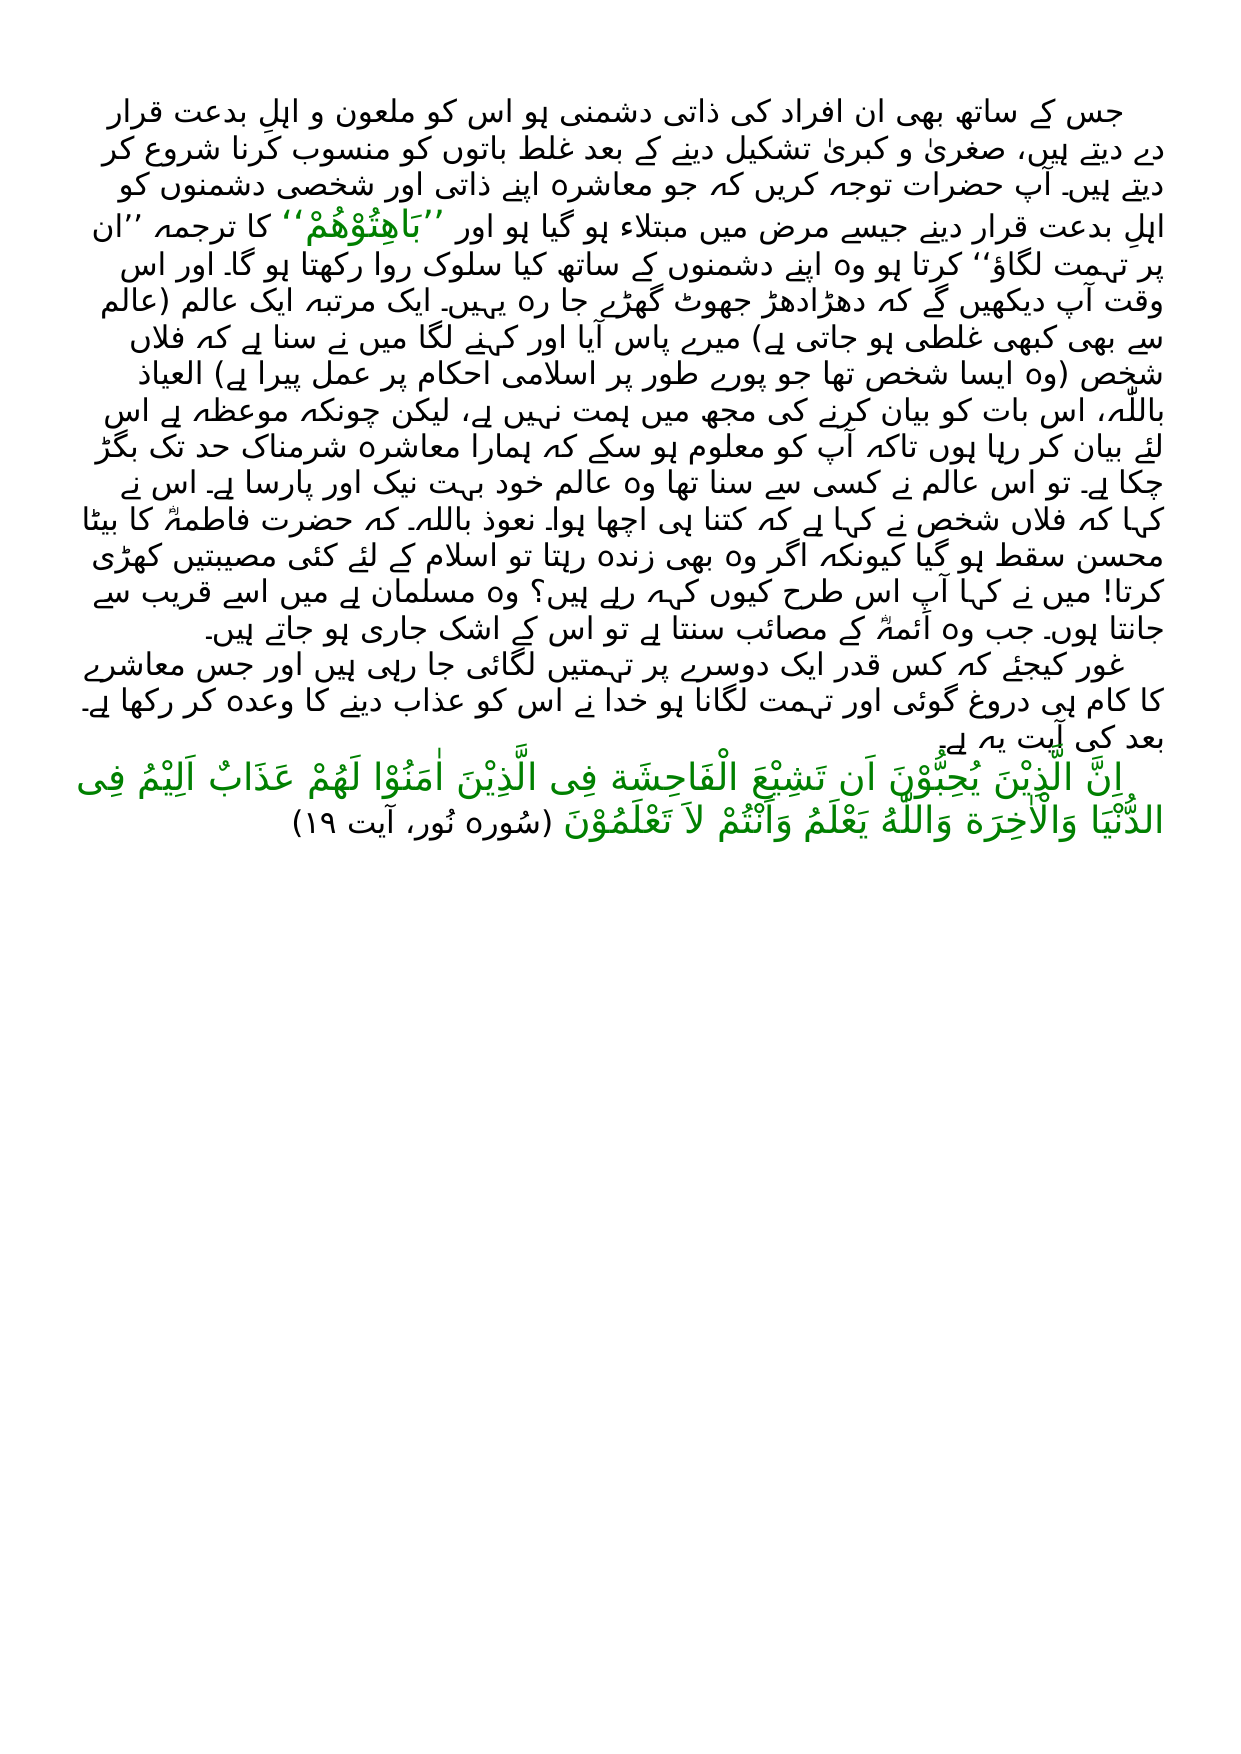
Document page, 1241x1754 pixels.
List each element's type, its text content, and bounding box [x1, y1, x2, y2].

text غور کیجئے کہ کس قدر ایک دوسرے پر تہمتیں لگائی جا رہی ہیں اور جس معاشرے کا کام ہی دروغ گوئی اور تہمت لگانا ہو خدا نے اس کو عذاب دینے کا وعدہ کر رکھا ہے۔ بعد کی آیت یہ ہے۔ [75, 646, 1165, 755]
text اِنَّ الَّذِیْنَ یُحِبُّوْنَ اَن تَشِیْعَ الْفَاحِشَة فِی الَّذِیْنَ اٰمَنُوْا لَهُمْ عَذَابٌ اَلِیْمُ فِی الدُّنْیَا وَالْاٰخِرَة وَاللّٰهُ یَعْلَمُ وَاَنْتُمْ لاَ تَعْلَمُوْنَ (سُورہ نُور، آیت ۱۹) [75, 755, 1165, 843]
text جس کے ساتھ بھی ان افراد کی ذاتی دشمنی ہو اس کو ملعون و اہلِ بدعت قرار دے دیتے ہیں، صغریٰ و کبریٰ تشکیل دینے کے بعد غلط باتوں کو منسوب کرنا شروع کر دیتے ہیں۔ آپ حضرات توجہ کریں کہ جو معاشرہ اپنے ذاتی اور شخصی دشمنوں کو اہلِ بدعت قرار دینے جیسے مرض میں مبتلاء ہو گیا ہو اور ’’بَاهِتُوْهُمْ‘‘ کا ترجمہ ’’ان پر تہمت لگاؤ‘‘ کرتا ہو وہ اپنے دشمنوں کے ساتھ کیا سلوک روا رکھتا ہو گا۔ اور اس وقت آپ دیکھیں گے کہ دھڑادھڑ جھوٹ گھڑے جا رہ یہیں۔ ایک مرتبہ ایک عالم (عالم سے بھی کبھی غلطی ہو جاتی ہے) میرے پاس آیا اور کہنے لگا میں نے سنا ہے کہ فلاں شخص (وہ ایسا شخص تھا جو پورے طور پر اسلامی احکام پر عمل پیرا ہے) العیاذ باللّٰہ، اس بات کو بیان کرنے کی مجھ میں ہمت نہیں ہے، لیکن چونکہ موعظہ ہے اس لئے بیان کر رہا ہوں تاکہ آپ کو معلوم ہو سکے کہ ہمارا معاشرہ شرمناک حد تک بگڑ چکا ہے۔ تو اس عالم نے کسی سے سنا تھا وہ عالم خود بہت نیک اور پارسا ہے۔ اس نے کہا کہ فلاں شخص نے کہا ہے کہ کتنا ہی اچھا ہوا۔ نعوذ باللہ۔ کہ حضرت فاطمہؓ کا بیٹا محسن سقط ہو گیا کیونکہ اگر وہ بھی زندہ رہتا تو اسلام کے لئے کئی مصیبتیں کھڑی کرتا! میں نے کہا آپ اس طرح کیوں کہہ رہے ہیں؟ وہ مسلمان ہے میں اسے قریب سے جانتا ہوں۔ جب وہ اَئمہؓ کے مصائب سنتا ہے تو اس کے اشک جاری ہو جاتے ہیں۔ [75, 94, 1165, 646]
